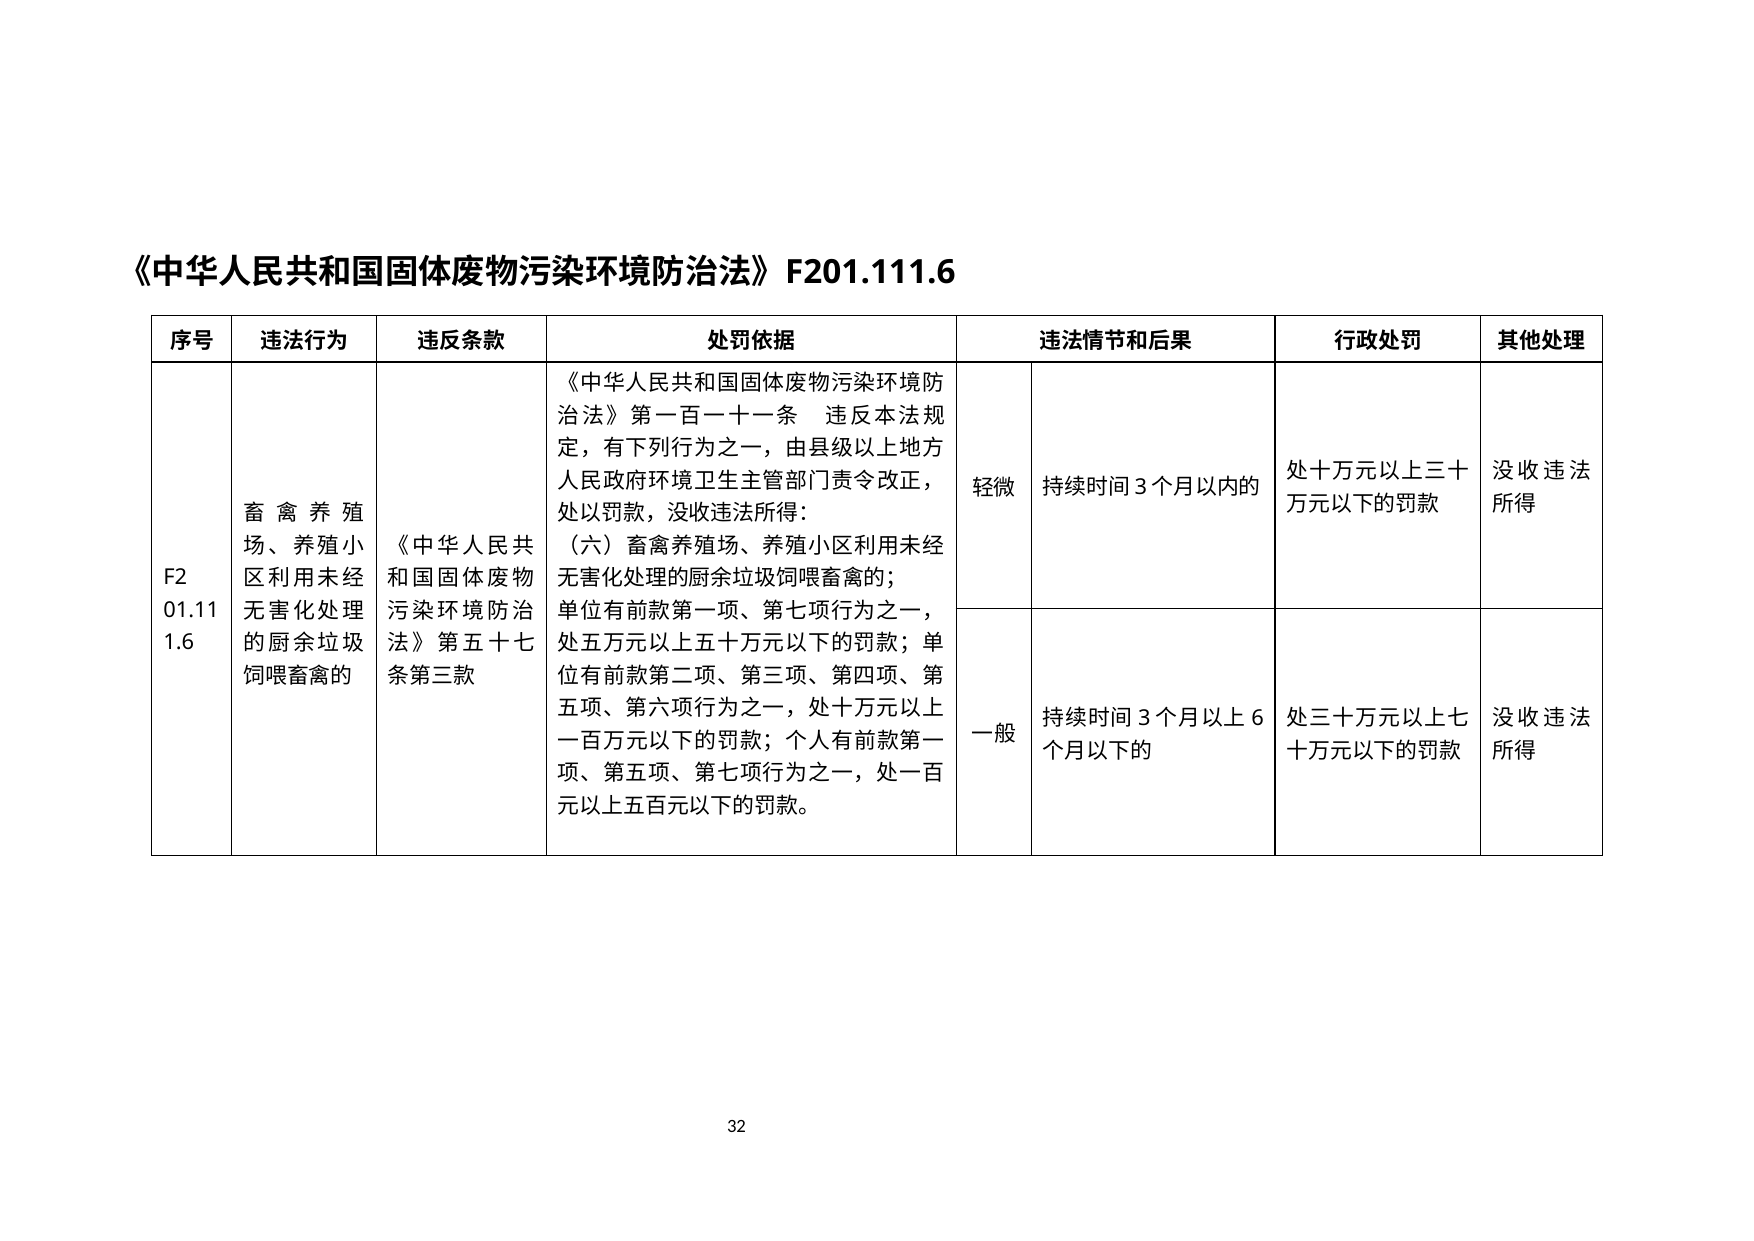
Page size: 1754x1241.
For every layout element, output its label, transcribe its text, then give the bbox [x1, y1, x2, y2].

table_header 违反条款 [377, 316, 546, 361]
table_cell 没收违法所得 [1481, 609, 1602, 855]
table_header 序号 [152, 316, 231, 361]
table_cell F201.111.6 [152, 363, 231, 855]
table_cell 处三十万元以上七十万元以下的罚款 [1276, 609, 1480, 855]
table_cell 畜禽养殖场、养殖小区利用未经无害化处理的厨余垃圾饲喂畜禽的 [232, 363, 376, 855]
table_cell 持续时间3个月以上6个月以下的 [1032, 609, 1274, 855]
table_header 处罚依据 [547, 316, 956, 361]
table_cell 持续时间3个月以内的 [1032, 363, 1274, 608]
table_cell 处十万元以上三十万元以下的罚款 [1276, 363, 1480, 608]
table_cell 一般 [957, 609, 1031, 855]
table_header 违法情节和后果 [957, 316, 1274, 361]
table_cell 《中华人民共和国固体废物污染环境防治法》第五十七条第三款 [377, 363, 546, 855]
table_header 行政处罚 [1276, 316, 1480, 361]
table_cell 《中华人民共和国固体废物污染环境防治法》第一百一十一条 违反本法规定，有下列行为之一，由县级以上地方人民政府环境卫生主管部门责令改正，处以罚款，没收违法所得： （六）畜禽养殖场、养殖小区利用未经无害化处理的厨余垃圾饲喂畜禽的； 单位有前款第一项、第七项行为之一，处五万元以上五十万元以下的罚款；单位有前款第二项、第三项、第四项、第五项、第六项行为之一，处十万元以上一百万元以下的罚款；个人有前款第一项、第五项、第七项行为之一，处一百元以上五百元以下的罚款。 [547, 363, 956, 855]
table_cell 轻微 [957, 363, 1031, 608]
table_header 违法行为 [232, 316, 376, 361]
subtitle 《中华人民共和国固体废物污染环境防治法》F201.111.6 [118, 237, 1636, 302]
table_cell 没收违法所得 [1481, 363, 1602, 608]
table_header 其他处理 [1481, 316, 1602, 361]
